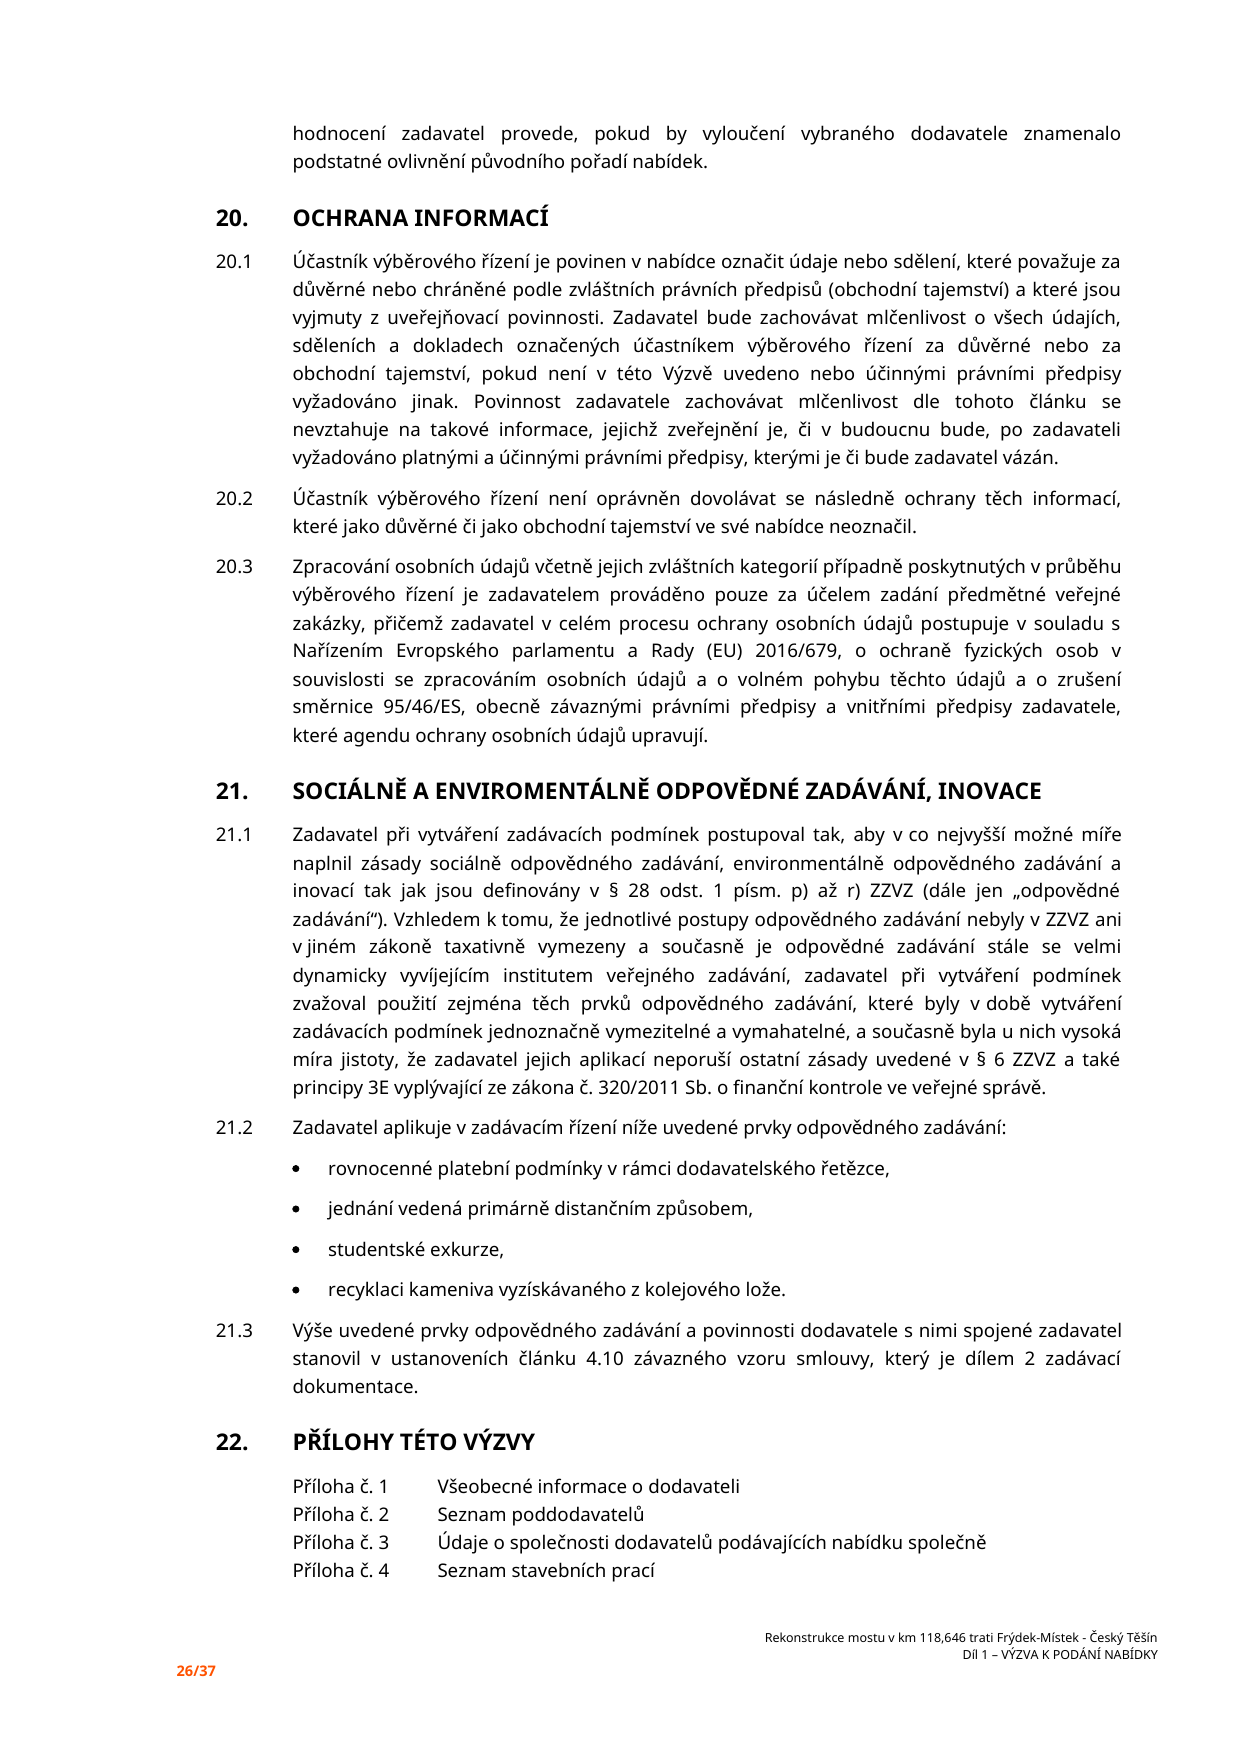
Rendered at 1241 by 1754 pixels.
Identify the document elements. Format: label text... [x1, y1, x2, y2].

text Příloha č. 4 Seznam stavebních prací [292, 1557, 1122, 1583]
text OCHRANA INFORMACÍ [216, 202, 1122, 233]
text rovnocenné platební podmínky v rámci dodavatelského řetězce, [292, 1155, 1122, 1181]
text studentské exkurze, [292, 1236, 1122, 1262]
text Příloha č. 2 Seznam poddodavatelů [292, 1501, 1122, 1527]
text Příloha č. 1 Všeobecné informace o dodavateli [292, 1473, 1122, 1498]
text PŘÍLOHY TÉTO VÝZVY [216, 1426, 1122, 1457]
text Zadavatel aplikuje v zadávacím řízení níže uvedené prvky odpovědného zadávání: [216, 1114, 1122, 1140]
text Příloha č. 3 Údaje o společnosti dodavatelů podávajících nabídku společně [292, 1529, 1122, 1554]
text Účastník výběrového řízení není oprávněn dovolávat se následně ochrany těch informací, které jako důvěrné či jako obchodní tajemství ve své nabídce neoznačil. [216, 485, 1122, 539]
text Účastník výběrového řízení je povinen v nabídce označit údaje nebo sdělení, které považuje za důvěrné nebo chráněné podle zvláštních právních předpisů (obchodní tajemství) a které jsou vyjmuty z uveřejňovací povinnosti. Zadavatel bude zachovávat mlčenlivost o všech údajích, sděleních a dokladech označených účastníkem výběrového řízení za důvěrné nebo za obchodní tajemství, pokud není v této Výzvě uvedeno nebo účinnými právními předpisy vyžadováno jinak. Povinnost zadavatele zachovávat mlčenlivost dle tohoto článku se nevztahuje na takové informace, jejichž zveřejnění je, či v budoucnu bude, po zadavateli vyžadováno platnými a účinnými právními předpisy, kterými je či bude zadavatel vázán. [216, 248, 1122, 470]
text Zadavatel při vytváření zadávacích podmínek postupoval tak, aby v co nejvyšší možné míře naplnil zásady sociálně odpovědného zadávání, environmentálně odpovědného zadávání a inovací tak jak jsou definovány v § 28 odst. 1 písm. p) až r) ZZVZ (dále jen „odpovědné zadávání“). Vzhledem k tomu, že jednotlivé postupy odpovědného zadávání nebyly v ZZVZ ani v jiném zákoně taxativně vymezeny a současně je odpovědné zadávání stále se velmi dynamicky vyvíjejícím institutem veřejného zadávání, zadavatel při vytváření podmínek zvažoval použití zejména těch prvků odpovědného zadávání, které byly v době vytváření zadávacích podmínek jednoznačně vymezitelné a vymahatelné, a současně byla u nich vysoká míra jistoty, že zadavatel jejich aplikací neporuší ostatní zásady uvedené v § 6 ZZVZ a také principy 3E vyplývající ze zákona č. 320/2011 Sb. o finanční kontrole ve veřejné správě. [216, 822, 1122, 1099]
text recyklaci kameniva vyzískávaného z kolejového lože. [292, 1277, 1122, 1302]
text SOCIÁLNĚ A ENVIROMENTÁLNĚ ODPOVĚDNÉ ZADÁVÁNÍ, INOVACE [216, 775, 1122, 806]
text Zpracování osobních údajů včetně jejich zvláštních kategorií případně poskytnutých v průběhu výběrového řízení je zadavatelem prováděno pouze za účelem zadání předmětné veřejné zakázky, přičemž zadavatel v celém procesu ochrany osobních údajů postupuje v souladu s Nařízením Evropského parlamentu a Rady (EU) 2016/679, o ochraně fyzických osob v souvislosti se zpracováním osobních údajů a o volném pohybu těchto údajů a o zrušení směrnice 95/46/ES, obecně závaznými právními předpisy a vnitřními předpisy zadavatele, které agendu ochrany osobních údajů upravují. [216, 554, 1122, 747]
text jednání vedená primárně distančním způsobem, [292, 1196, 1122, 1221]
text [216, 121, 1122, 174]
text Výše uvedené prvky odpovědného zadávání a povinnosti dodavatele s nimi spojené zadavatel stanovil v ustanoveních článku 4.10 závazného vzoru smlouvy, který je dílem 2 zadávací dokumentace. [216, 1317, 1122, 1399]
